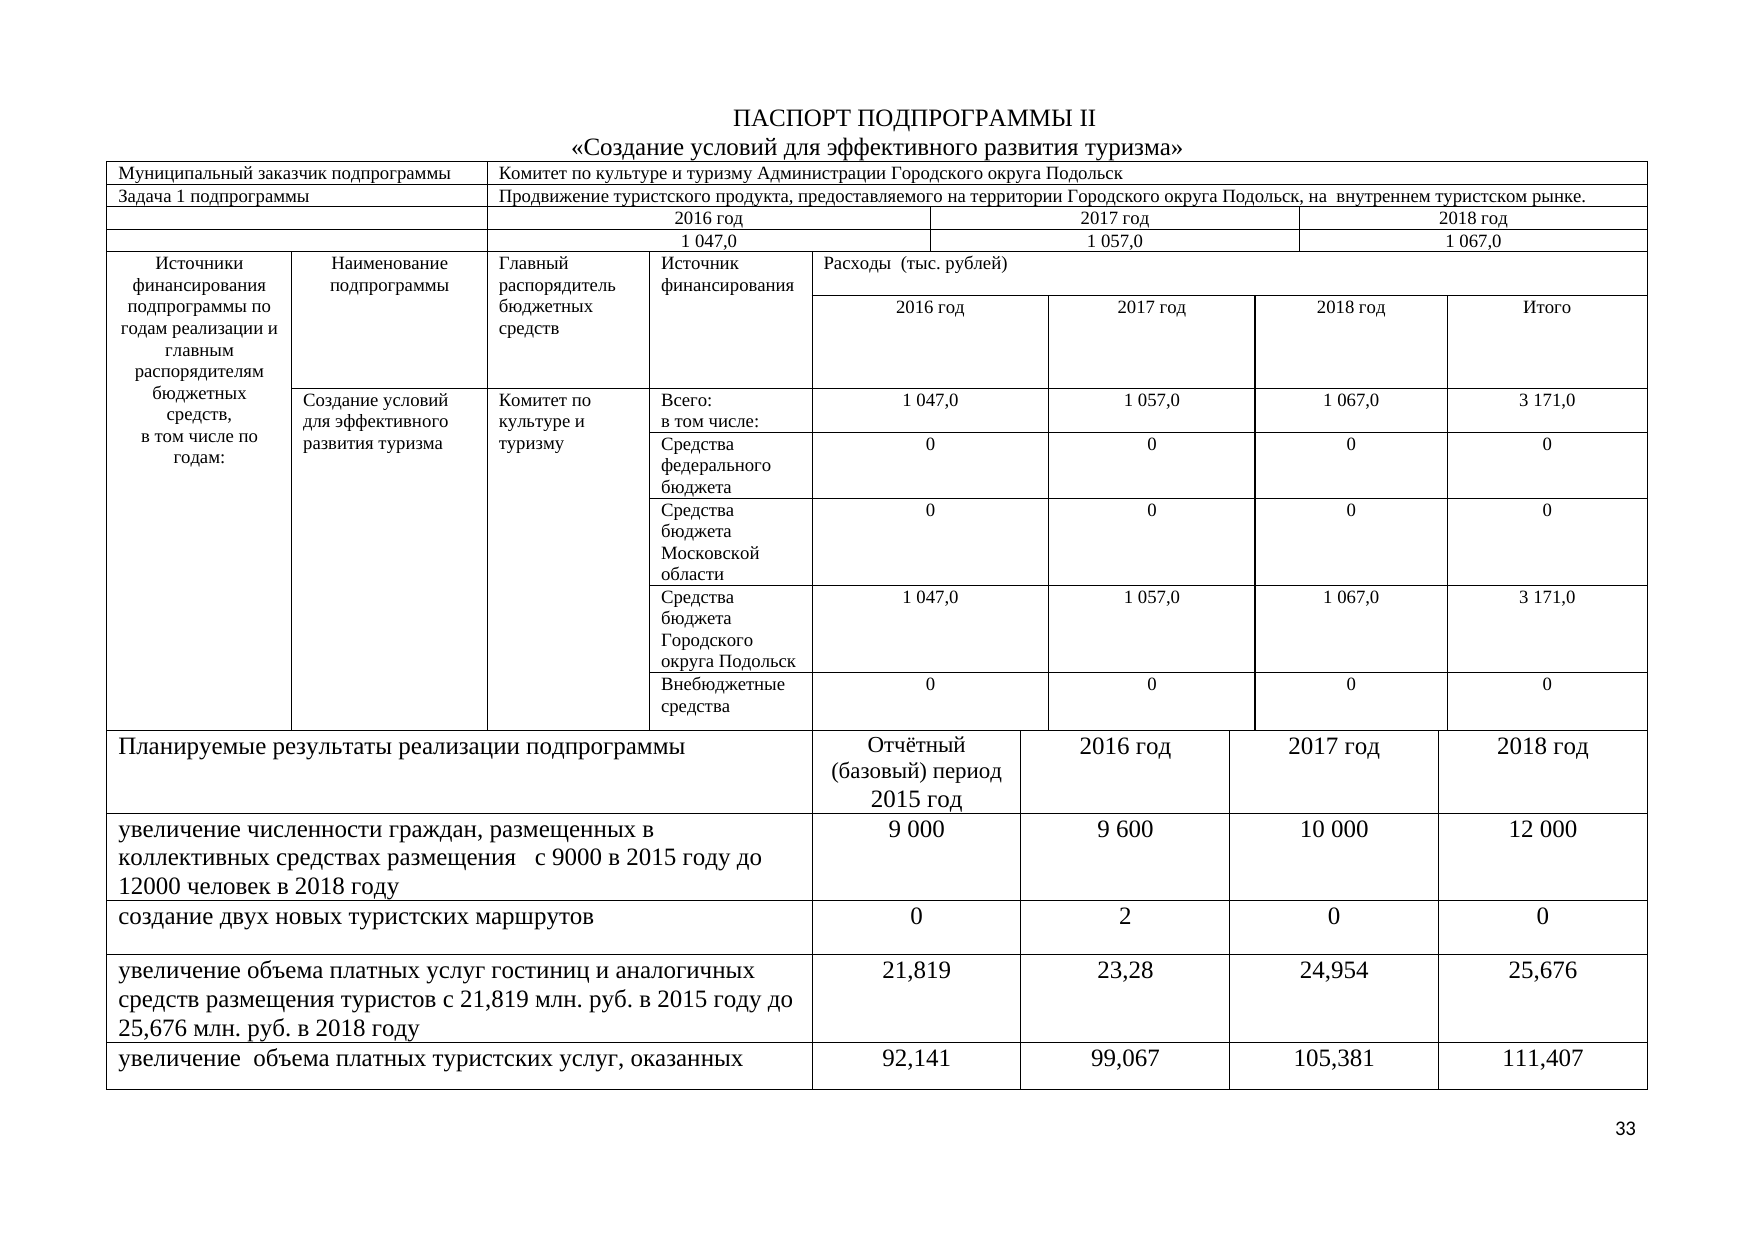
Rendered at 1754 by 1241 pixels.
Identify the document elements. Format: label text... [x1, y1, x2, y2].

table_cell Итого [1448, 296, 1647, 387]
table_cell 111,407 [1439, 1043, 1647, 1089]
table_cell Расходы (тыс. рублей) [813, 252, 1647, 295]
table_cell 21,819 [813, 955, 1020, 1042]
table_cell Источники финансирования подпрограммы по годам реализации и главным распорядителям бюджетных средств, в том числе по годам: [107, 252, 291, 730]
table_cell 1 047,0 [813, 586, 1048, 672]
table_cell 0 [1049, 673, 1254, 730]
table_cell 0 [1256, 673, 1447, 730]
table_header Комитет по культуре и туризму Администрации Городского округа Подольск [488, 162, 1647, 183]
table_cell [107, 1043, 812, 1089]
table_cell 0 [1049, 433, 1254, 497]
table_cell 24,954 [1230, 955, 1438, 1042]
table_cell создание двух новых туристских маршрутов [107, 901, 812, 954]
table_cell 0 [1049, 499, 1254, 585]
table_cell 1 057,0 [931, 230, 1299, 251]
table_cell 2016 год [1021, 731, 1229, 813]
table_cell 1 067,0 [1256, 389, 1447, 432]
table_cell 9 000 [813, 814, 1020, 900]
table_cell 2018 год [1300, 207, 1647, 229]
table_cell Всего: в том числе: [650, 389, 812, 432]
table_cell Средства федерального бюджета [650, 433, 812, 497]
table_cell 2017 год [1049, 296, 1254, 387]
table_cell Внебюджетные средства [650, 673, 812, 730]
table_cell 105,381 [1230, 1043, 1438, 1089]
table_cell Создание условий для эффективного развития туризма [292, 389, 487, 730]
table_cell 0 [1448, 433, 1647, 497]
table_cell 2 [1021, 901, 1229, 954]
table_cell 12 000 [1439, 814, 1647, 900]
table_cell 2017 год [931, 207, 1299, 229]
table_cell 0 [1448, 499, 1647, 585]
table_cell Отчётный (базовый) период 2015 год [813, 731, 1020, 813]
table_cell 9 600 [1021, 814, 1229, 900]
table_cell Наименование подпрограммы [292, 252, 487, 387]
table_cell 1 047,0 [813, 389, 1048, 432]
table_cell Средства бюджета Московской области [650, 499, 812, 585]
table_cell увеличение численности граждан, размещенных в коллективных средствах размещения с 9000 в 2015 году до 12000 человек в 2018 году [107, 814, 812, 900]
table_cell Главный распорядитель бюджетных средств [488, 252, 649, 387]
table_cell 0 [813, 499, 1048, 585]
table_header Муниципальный заказчик подпрограммы [107, 162, 487, 183]
table_cell 3 171,0 [1448, 586, 1647, 672]
table_cell 1 057,0 [1049, 389, 1254, 432]
table_cell 1 047,0 [488, 230, 930, 251]
table_cell 0 [813, 673, 1048, 730]
table_cell 1 067,0 [1300, 230, 1647, 251]
table_cell 0 [813, 433, 1048, 497]
table_cell 2017 год [1230, 731, 1438, 813]
table_cell 0 [1448, 673, 1647, 730]
table_cell 10 000 [1230, 814, 1438, 900]
table_cell Источник финансирования [650, 252, 812, 387]
table_cell Планируемые результаты реализации подпрограммы [107, 731, 812, 813]
table_cell 2018 год [1256, 296, 1447, 387]
table_cell 2016 год [488, 207, 930, 229]
text «Создание условий для эффективного развития туризма» [118, 132, 1636, 161]
table_cell 1 067,0 [1256, 586, 1447, 672]
table_cell 0 [1256, 433, 1447, 497]
table_cell [107, 207, 487, 229]
text ПАСПОРТ ПОДПРОГРАММЫ II [118, 103, 1636, 132]
table_cell 0 [1230, 901, 1438, 954]
table_cell Продвижение туристского продукта, предоставляемого на территории Городского округа Подольск, на внутреннем туристском рынке. [488, 185, 1647, 206]
table_cell 3 171,0 [1448, 389, 1647, 432]
table_cell 0 [1256, 499, 1447, 585]
table_cell 99,067 [1021, 1043, 1229, 1089]
table_cell [107, 230, 487, 251]
table_cell 0 [813, 901, 1020, 954]
table_cell Задача 1 подпрограммы [107, 185, 487, 206]
table_cell увеличение объема платных услуг гостиниц и аналогичных средств размещения туристов с 21,819 млн. руб. в 2015 году до 25,676 млн. руб. в 2018 году [107, 955, 812, 1042]
table_cell 0 [1439, 901, 1647, 954]
table_cell 23,28 [1021, 955, 1229, 1042]
table_cell Комитет по культуре и туризму [488, 389, 649, 730]
table_cell 1 057,0 [1049, 586, 1254, 672]
table_cell 2016 год [813, 296, 1048, 387]
table_cell 2018 год [1439, 731, 1647, 813]
table_cell 25,676 [1439, 955, 1647, 1042]
table_cell Средства бюджета Городского округа Подольск [650, 586, 812, 672]
table_cell 92,141 [813, 1043, 1020, 1089]
